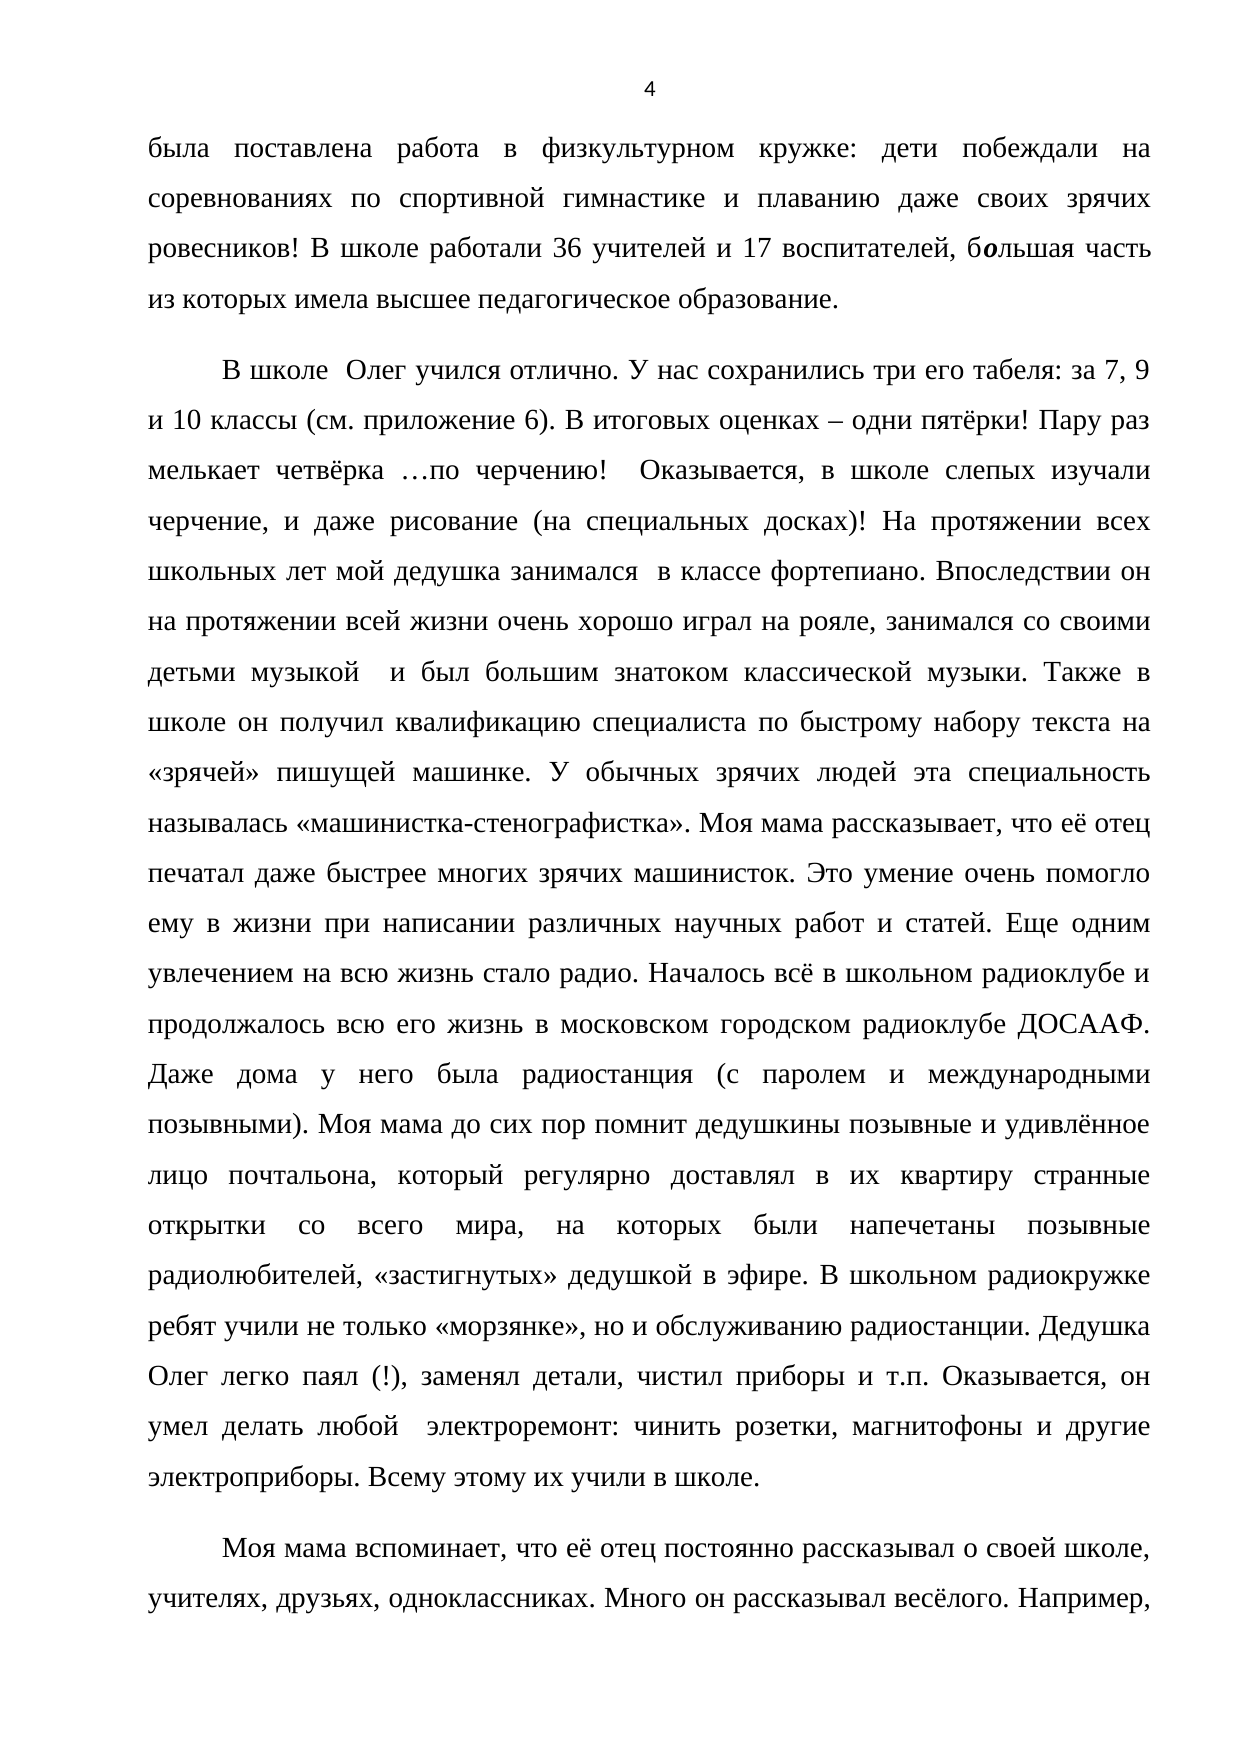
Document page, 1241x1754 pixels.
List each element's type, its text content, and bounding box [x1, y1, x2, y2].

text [148, 130, 1152, 314]
text В школе Олег учился отлично. У нас сохранились три его табеля: за 7, 9 и 10 классы (см. приложение 6). В итоговых оценках – одни пятёрки! Пару раз мелькает четвёрка …по черчению! Оказывается, в школе слепых изучали черчение, и даже рисование (на специальных досках)! На протяжении всех школьных лет мой дедушка занимался в классе фортепиано. Впоследствии он на протяжении всей жизни очень хорошо играл на рояле, занимался со своими детьми музыкой и был большим знатоком классической музыки. Также в школе он получил квалификацию специалиста по быстрому набору текста на «зрячей» пишущей машинке. У обычных зрячих людей эта специальность называлась «машинистка-стенографистка». Моя мама рассказывает, что её отец печатал даже быстрее многих зрячих машинисток. Это умение очень помогло ему в жизни при написании различных научных работ и статей. Еще одним увлечением на всю жизнь стало радио. Началось всё в школьном радиоклубе и продолжалось всю его жизнь в московском городском радиоклубе ДОСААФ. Даже дома у него была радиостанция (с паролем и международными позывными). Моя мама до сих пор помнит дедушкины позывные и удивлённое лицо почтальона, который регулярно доставлял в их квартиру странные открытки со всего мира, на которых были напечетаны позывные радиолюбителей, «застигнутых» дедушкой в эфире. В школьном радиокружке ребят учили не только «морзянке», но и обслуживанию радиостанции. Дедушка Олег легко паял (!), заменял детали, чистил приборы и т.п. Оказывается, он умел делать любой электроремонт: чинить розетки, магнитофоны и другие электроприборы. Всему этому их учили в школе. [148, 352, 1152, 1492]
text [148, 1530, 1152, 1614]
